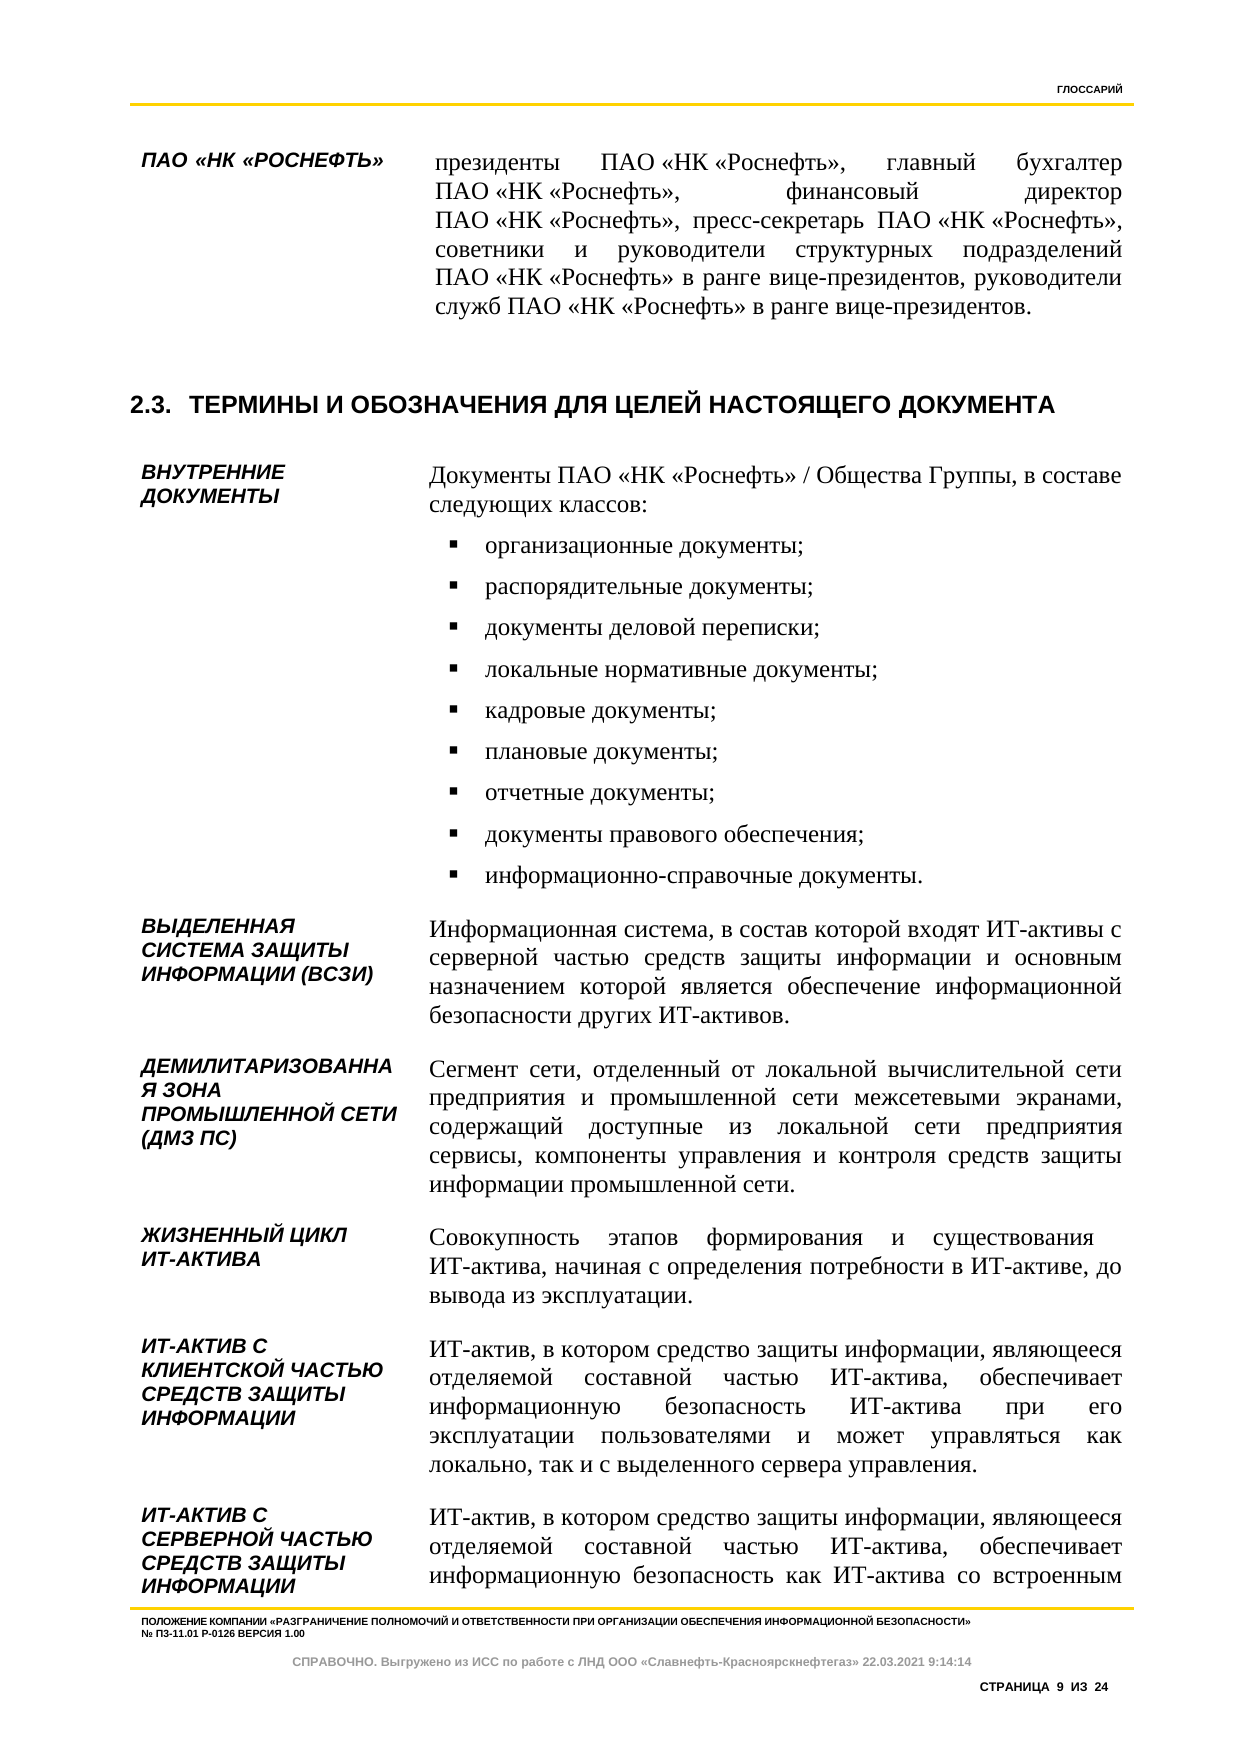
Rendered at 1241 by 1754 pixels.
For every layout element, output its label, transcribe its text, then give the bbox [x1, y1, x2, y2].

table_cell Сегмент сети, отделенный от локальной вычислительной сети предприятия и промышленной сети межсетевыми экранами, содержащий доступные из локальной сети предприятия сервисы, компоненты управления и контроля средств защиты информации промышленной сети. [418, 1041, 1134, 1210]
list ТЕРМИНЫ И ОБОЗНАЧЕНИЯ ДЛЯ ЦЕЛЕЙ НАСТОЯЩЕГО ДОКУМЕНТА [130, 390, 1134, 419]
table_header Документы ПАО «НК «Роснефть» / Общества Группы, в составе следующих классов: организационные документы; распорядительные документы; документы деловой переписки; локальные нормативные документы; кадровые документы; плановые документы; отчетные документы; документы правового обеспечения; информационно-справочные документы. [418, 448, 1134, 901]
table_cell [424, 135, 1134, 332]
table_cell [130, 1490, 418, 1598]
table_cell ИТ-актив, в котором средство защиты информации, являющееся отделяемой составной частью ИТ-актива, обеспечивает информационную безопасность ИТ-актива при его эксплуатации пользователями и может управляться как локально, так и с выделенного сервера управления. [418, 1321, 1134, 1490]
table_cell ДЕМИЛИТАРИЗОВАННАЯ ЗОНА ПРОМЫШЛЕННОЙ СЕТИ (ДМЗ ПС) [130, 1041, 418, 1210]
table_header ВНУТРЕННИЕ ДОКУМЕНТЫ [130, 448, 418, 901]
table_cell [418, 1490, 1134, 1598]
table_cell Совокупность этапов формирования и существования ИТ-актива, начиная с определения потребности в ИТ-активе, до вывода из эксплуатации. [418, 1210, 1134, 1321]
table_cell выделенная Система ЗАЩИТЫ ИНФОРМАЦИИ (ВСЗИ) [130, 901, 418, 1041]
table_cell жизненный цикл ит-актива [130, 1210, 418, 1321]
table_cell Информационная система, в состав которой входят ИТ-активы с серверной частью средств защиты информации и основным назначением которой является обеспечение информационной безопасности других ИТ-активов. [418, 901, 1134, 1041]
table_cell ИТ-АКТИВ С КЛИЕНТСКОЙ ЧАСТЬЮ СРЕДСТВ ЗАЩИТЫ ИНФОРМАЦИИ [130, 1321, 418, 1490]
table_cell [130, 135, 423, 332]
